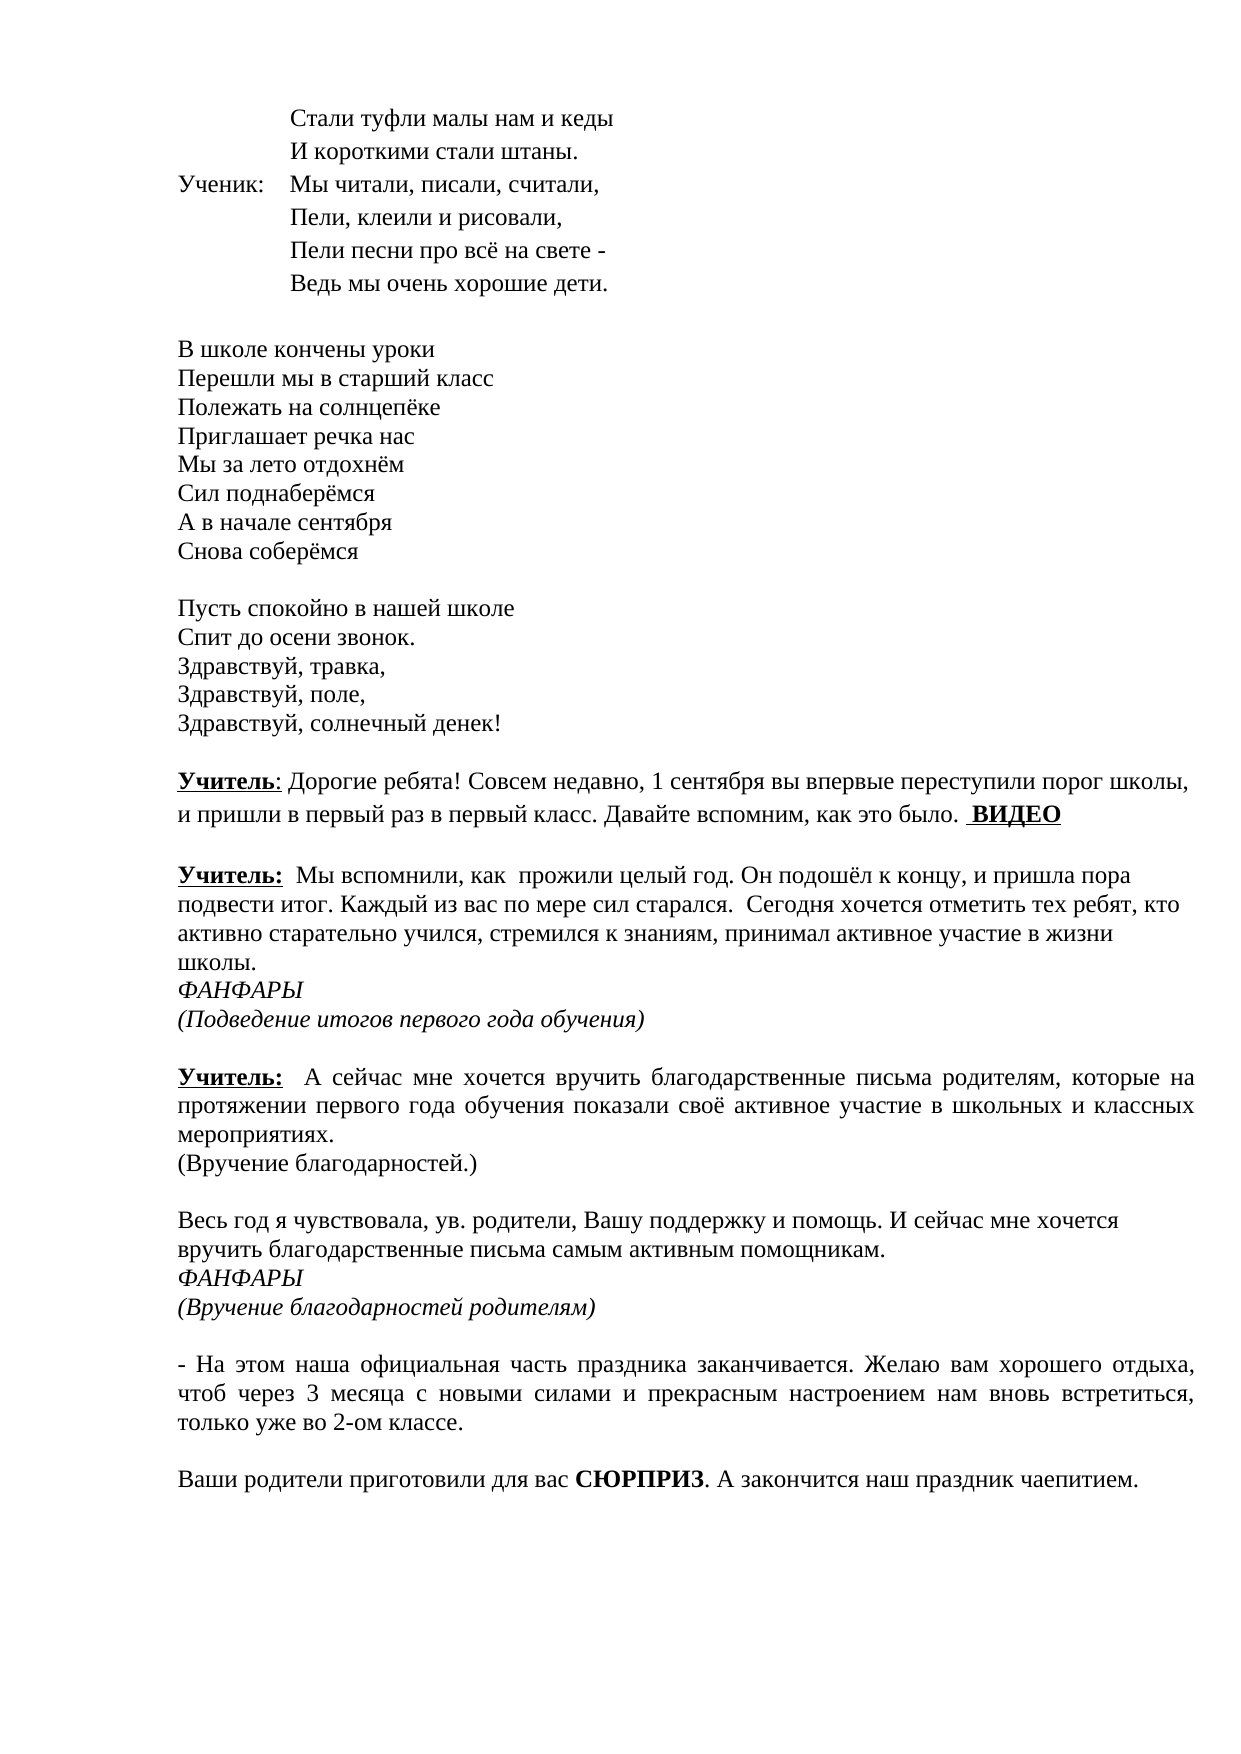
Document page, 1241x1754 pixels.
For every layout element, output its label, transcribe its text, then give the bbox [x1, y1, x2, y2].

text Учитель: Мы вспомнили, как прожили целый год. Он подошёл к концу, и пришла пора подвести итог. Каждый из вас по мере сил старался. Сегодня хочется отметить тех ребят, кто активно старательно учился, стремился к знаниям, принимал активное участие в жизни школы. [177, 861, 1196, 976]
text Приглашает речка нас [177, 421, 1196, 449]
text Пусть спокойно в нашей школе Спит до осени звонок. Здравствуй, травка, Здравствуй, поле, Здравствуй, солнечный денек! [177, 593, 1196, 737]
text (Вручение благодарностей родителям) [177, 1292, 1196, 1321]
text ФАНФАРЫ [177, 1263, 1196, 1292]
text В школе кончены уроки [177, 334, 1196, 363]
text Ведь мы очень хорошие дети. [177, 268, 1196, 297]
text Снова соберёмся [177, 536, 1196, 564]
text И короткими стали штаны. [177, 136, 1196, 165]
text Учитель: А сейчас мне хочется вручить благодарственные письма родителям, которые на протяжении первого года обучения показали своё активное участие в школьных и классных мероприятиях. [177, 1062, 1196, 1148]
text Весь год я чувствовала, ув. родители, Вашу поддержку и помощь. И сейчас мне хочется вручить благодарственные письма самым активным помощникам. [177, 1206, 1196, 1263]
text Сил поднаберёмся [177, 478, 1196, 507]
text Полежать на солнцепёке [177, 392, 1196, 421]
text Ваши родители приготовили для вас СЮРПРИЗ. А закончится наш праздник чаепитием. [177, 1464, 1196, 1493]
text Перешли мы в старший класс [177, 363, 1196, 392]
text Ученик: Мы читали, писали, считали, [177, 169, 1196, 198]
text - На этом наша официальная часть праздника заканчивается. Желаю вам хорошего отдыха, чтоб через 3 месяца с новыми силами и прекрасным настроением нам вновь встретиться, только уже во 2-ом классе. [177, 1349, 1196, 1436]
text (Подведение итогов первого года обучения) [177, 1004, 1196, 1033]
text Мы за лето отдохнём [177, 449, 1196, 478]
text Пели, клеили и рисовали, [177, 202, 1196, 231]
text ФАНФАРЫ [177, 976, 1196, 1004]
text Пели песни про всё на свете - [177, 236, 1196, 264]
text Учитель: Дорогие ребята! Совсем недавно, 1 сентября вы впервые переступили порог школы, и пришли в первый раз в первый класс. Давайте вспомним, как это было. ВИДЕО [177, 766, 1196, 828]
text (Вручение благодарностей.) [177, 1148, 1196, 1177]
text А в начале сентября [177, 507, 1196, 536]
text Стали туфли малы нам и кеды [177, 103, 1196, 132]
